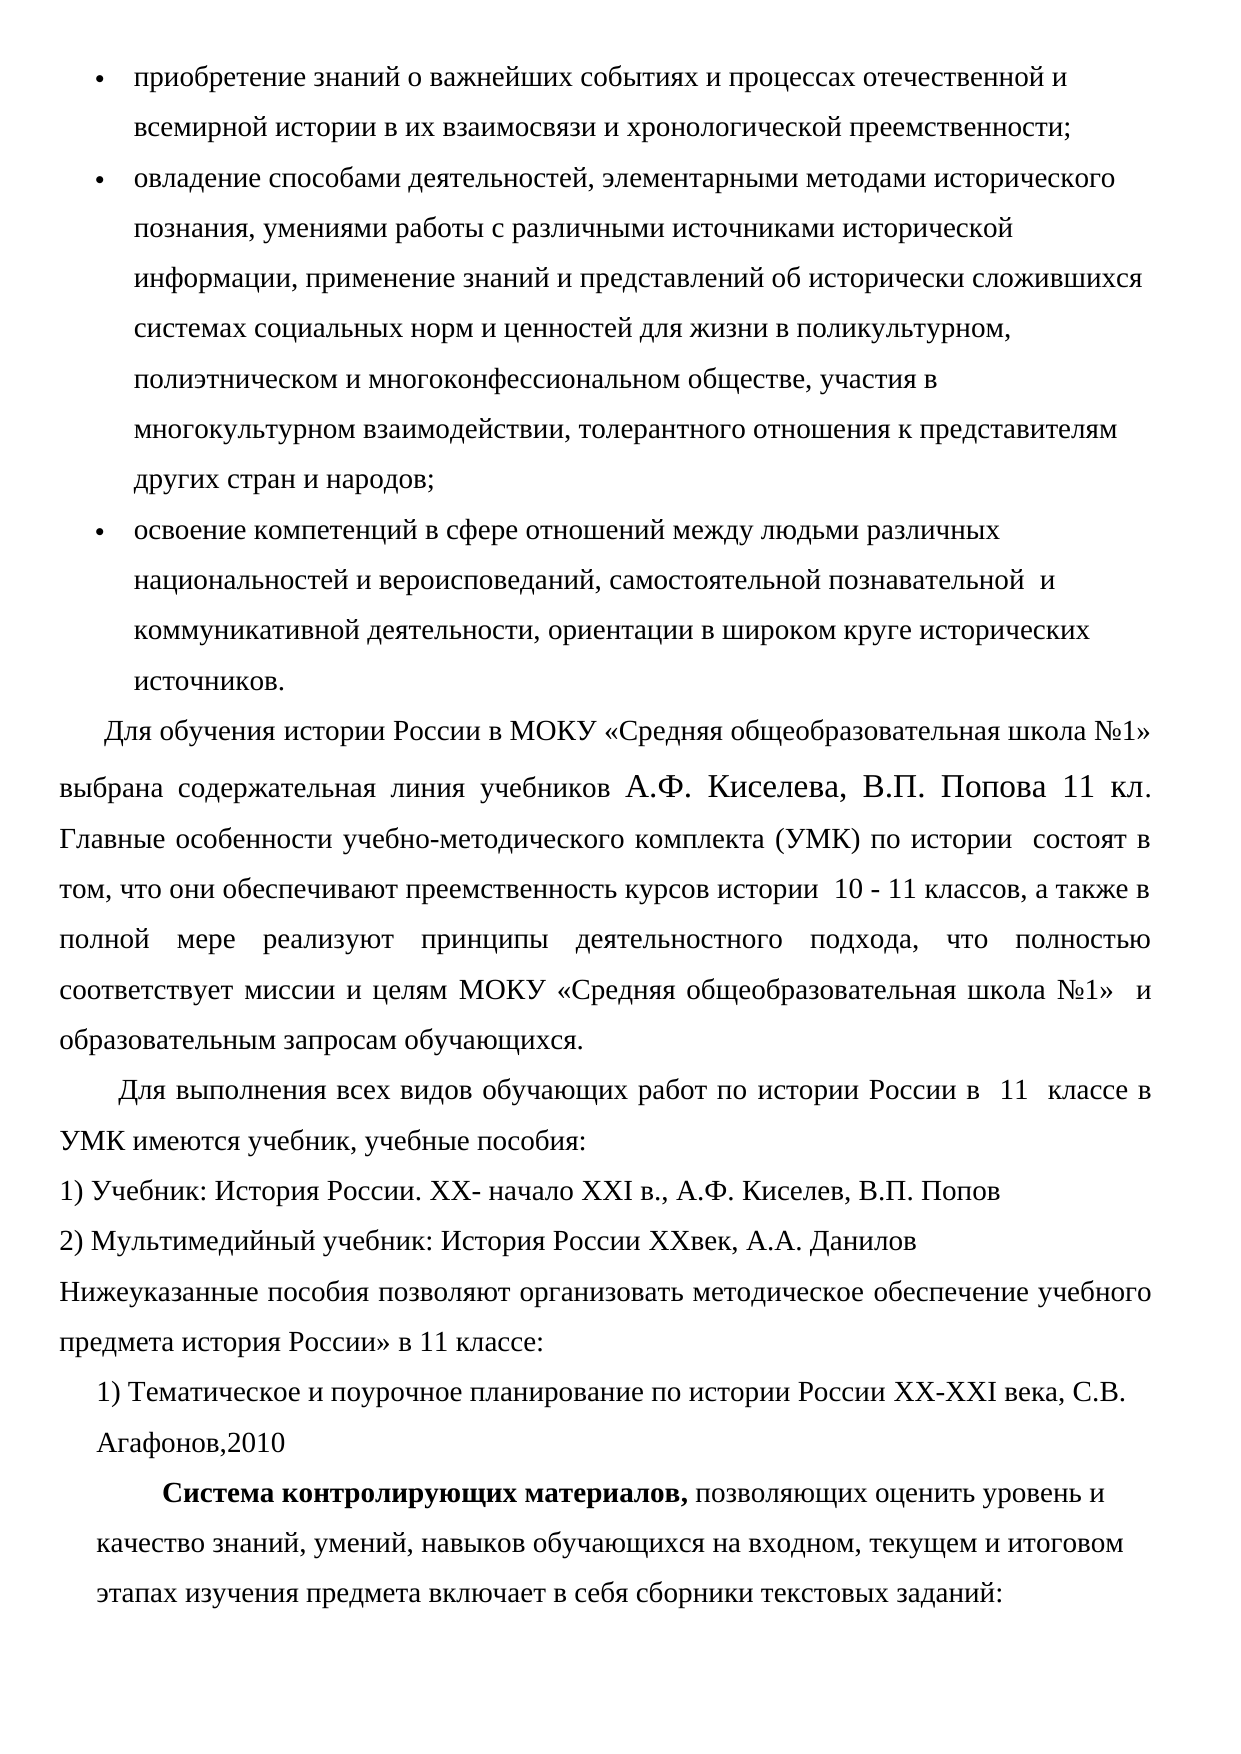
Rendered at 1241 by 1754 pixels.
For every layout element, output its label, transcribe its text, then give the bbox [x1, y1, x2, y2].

text 1) Тематическое и поурочное планирование по истории России XX-XXI века, С.В. Агафонов,2010 [96, 1374, 1152, 1458]
list приобретение знаний о важнейших событиях и процессах отечественной и всемирной истории в их взаимосвязи и хронологической преемственности; [96, 59, 1152, 143]
text Для выполнения всех видов обучающих работ по истории России в 11 классе в УМК имеются учебник, учебные пособия: [59, 1072, 1152, 1156]
text Нижеуказанные пособия позволяют организовать методическое обеспечение учебного предмета история России» в 11 классе: [59, 1274, 1152, 1358]
text Система контролирующих материалов, позволяющих оценить уровень и качество знаний, умений, навыков обучающихся на входном, текущем и итоговом этапах изучения предмета включает в себя сборники текстовых заданий: [96, 1475, 1152, 1609]
text Для обучения истории России в МОКУ «Средняя общеобразовательная школа №1» выбрана содержательная линия учебников А.Ф. Киселева, В.П. Попова 11 кл. Главные особенности учебно-методического комплекта (УМК) по истории состоят в том, что они обеспечивают преемственность курсов истории 10 - 11 классов, а также в полной мере реализуют принципы деятельностного подхода, что полностью соответствует миссии и целям МОКУ «Средняя общеобразовательная школа №1» и образовательным запросам обучающихся. [59, 713, 1152, 1056]
list освоение компетенций в сфере отношений между людьми различных национальностей и вероисповеданий, самостоятельной познавательной и коммуникативной деятельности, ориентации в широком круге исторических источников. [96, 512, 1152, 696]
list овладение способами деятельностей, элементарными методами исторического познания, умениями работы с различными источниками исторической информации, применение знаний и представлений об исторически сложившихся системах социальных норм и ценностей для жизни в поликультурном, полиэтническом и многоконфессиональном обществе, участия в многокультурном взаимодействии, толерантного отношения к представителям других стран и народов; [96, 160, 1152, 495]
text 2) Мультимедийный учебник: История России XXвек, А.А. Данилов [59, 1223, 1152, 1257]
text 1) Учебник: История России. XX- начало XXI в., А.Ф. Киселев, В.П. Попов [59, 1173, 1152, 1207]
